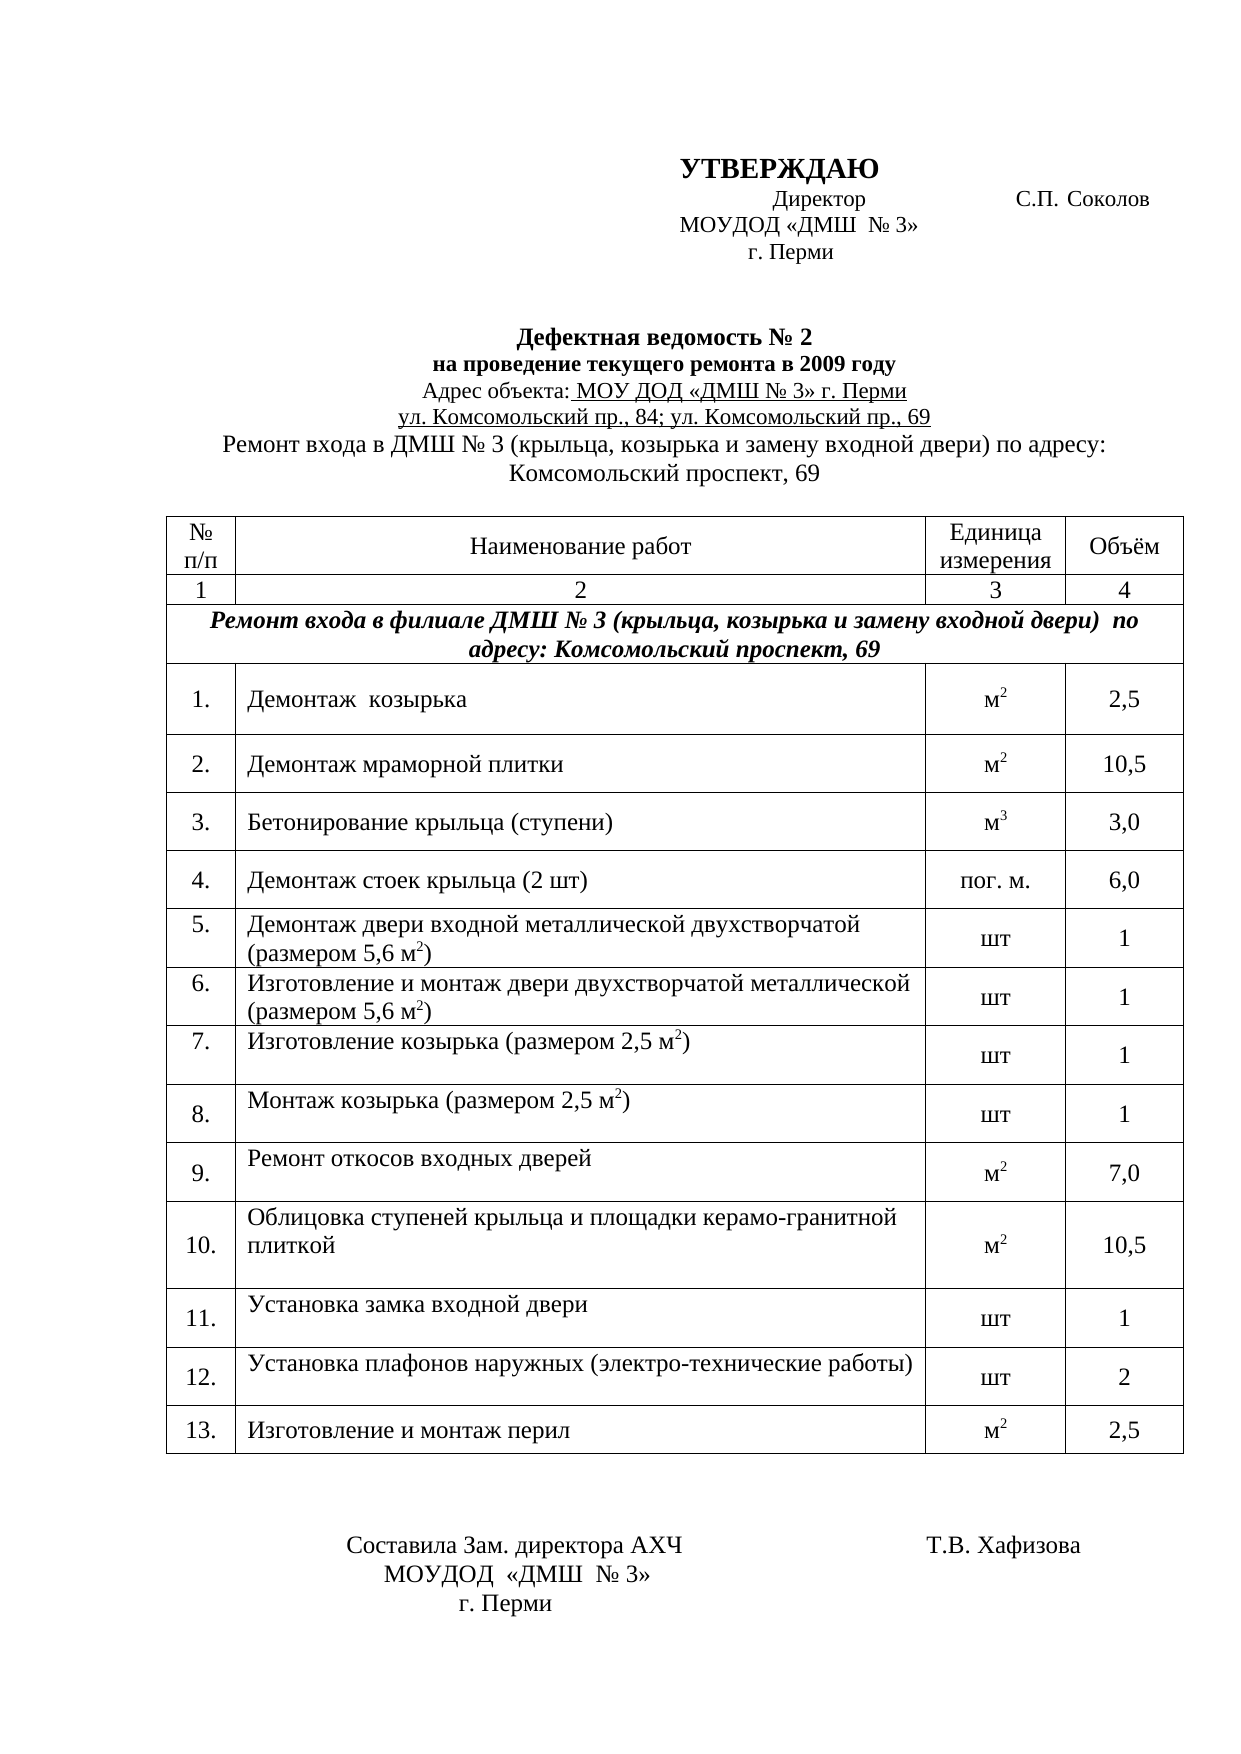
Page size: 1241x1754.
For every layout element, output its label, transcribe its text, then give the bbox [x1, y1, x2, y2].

table_cell шт [926, 968, 1065, 1025]
table_cell м2 [926, 664, 1065, 733]
text г. Перми [177, 1588, 1152, 1617]
table_cell 10,5 [1066, 735, 1183, 792]
table_cell 1 [167, 575, 235, 604]
table_cell 3. [167, 793, 235, 849]
table_cell шт [926, 1026, 1065, 1084]
table_header № п/п [167, 517, 235, 574]
text УТВЕРЖДАЮ [679, 152, 1152, 185]
table_cell пог. м. [926, 851, 1065, 908]
table_cell 1 [1066, 1085, 1183, 1142]
table_cell Ремонт откосов входных дверей [236, 1143, 925, 1201]
table_cell 4. [167, 851, 235, 908]
table_cell Демонтаж козырька [236, 664, 925, 733]
table_cell 3,0 [1066, 793, 1183, 849]
table_cell 2,5 [1066, 1406, 1183, 1453]
table_cell 2 [236, 575, 925, 604]
table_cell м2 [926, 1406, 1065, 1453]
table_cell 1 [1066, 909, 1183, 967]
table_cell 11. [167, 1289, 235, 1347]
table_cell 5. [167, 909, 235, 967]
table_cell 2,5 [1066, 664, 1183, 733]
table_cell 12. [167, 1348, 235, 1405]
table_cell 2 [1066, 1348, 1183, 1405]
table_cell Изготовление и монтаж двери двухстворчатой металлической (размером 5,6 м2) [236, 968, 925, 1025]
table_cell Демонтаж стоек крыльца (2 шт) [236, 851, 925, 908]
table_cell 3 [926, 575, 1065, 604]
table_cell Ремонт входа в филиале ДМШ № 3 (крыльца, козырька и замену входной двери) по адресу: Комсомольский проспект, 69 [167, 605, 1183, 663]
table_cell 10. [167, 1202, 235, 1288]
table_cell м2 [926, 1202, 1065, 1288]
table_cell Изготовление и монтаж перил [236, 1406, 925, 1453]
table_cell Демонтаж двери входной металлической двухстворчатой (размером 5,6 м2) [236, 909, 925, 967]
table_cell шт [926, 1348, 1065, 1405]
table_cell 1 [1066, 968, 1183, 1025]
text Директор С.П. Соколов МОУДОД «ДМШ № 3» [679, 185, 1152, 238]
text МОУДОД «ДМШ № 3» [177, 1559, 1152, 1588]
table_cell 2. [167, 735, 235, 792]
table_cell 1. [167, 664, 235, 733]
table_cell 8. [167, 1085, 235, 1142]
table_cell Установка плафонов наружных (электро-технические работы) [236, 1348, 925, 1405]
table_cell 1 [1066, 1026, 1183, 1084]
table_header Объём [1066, 517, 1183, 574]
table_cell м2 [926, 735, 1065, 792]
text Дефектная ведомость № 2 [177, 322, 1152, 351]
table_cell 7. [167, 1026, 235, 1084]
table_cell 10,5 [1066, 1202, 1183, 1288]
table_cell Изготовление козырька (размером 2,5 м2) [236, 1026, 925, 1084]
text Составила Зам. директора АХЧ Т.В. Хафизова [177, 1531, 1152, 1559]
table_cell 9. [167, 1143, 235, 1201]
text Адрес объекта: МОУ ДОД «ДМШ № 3» г. Перми [177, 377, 1152, 403]
table_header Единица измерения [926, 517, 1065, 574]
table_cell м2 [926, 1143, 1065, 1201]
table_cell Установка замка входной двери [236, 1289, 925, 1347]
table_cell Бетонирование крыльца (ступени) [236, 793, 925, 849]
table_header Наименование работ [236, 517, 925, 574]
table_cell Демонтаж мраморной плитки [236, 735, 925, 792]
table_cell 4 [1066, 575, 1183, 604]
table_cell Облицовка ступеней крыльца и площадки керамо-гранитной плиткой [236, 1202, 925, 1288]
table_cell шт [926, 909, 1065, 967]
text Ремонт входа в ДМШ № 3 (крыльца, козырька и замену входной двери) по адресу: Комсомольский проспект, 69 [177, 429, 1152, 487]
table_cell 6. [167, 968, 235, 1025]
table_cell 7,0 [1066, 1143, 1183, 1201]
table_cell 13. [167, 1406, 235, 1453]
table_cell Монтаж козырька (размером 2,5 м2) [236, 1085, 925, 1142]
text ул. Комсомольский пр., 84; ул. Комсомольский пр., 69 [177, 403, 1152, 429]
table_cell шт [926, 1085, 1065, 1142]
text г. Перми [679, 238, 1152, 264]
table_cell шт [926, 1289, 1065, 1347]
table_cell 1 [1066, 1289, 1183, 1347]
table_cell м3 [926, 793, 1065, 849]
table_cell 6,0 [1066, 851, 1183, 908]
text на проведение текущего ремонта в 2009 году [177, 351, 1152, 377]
